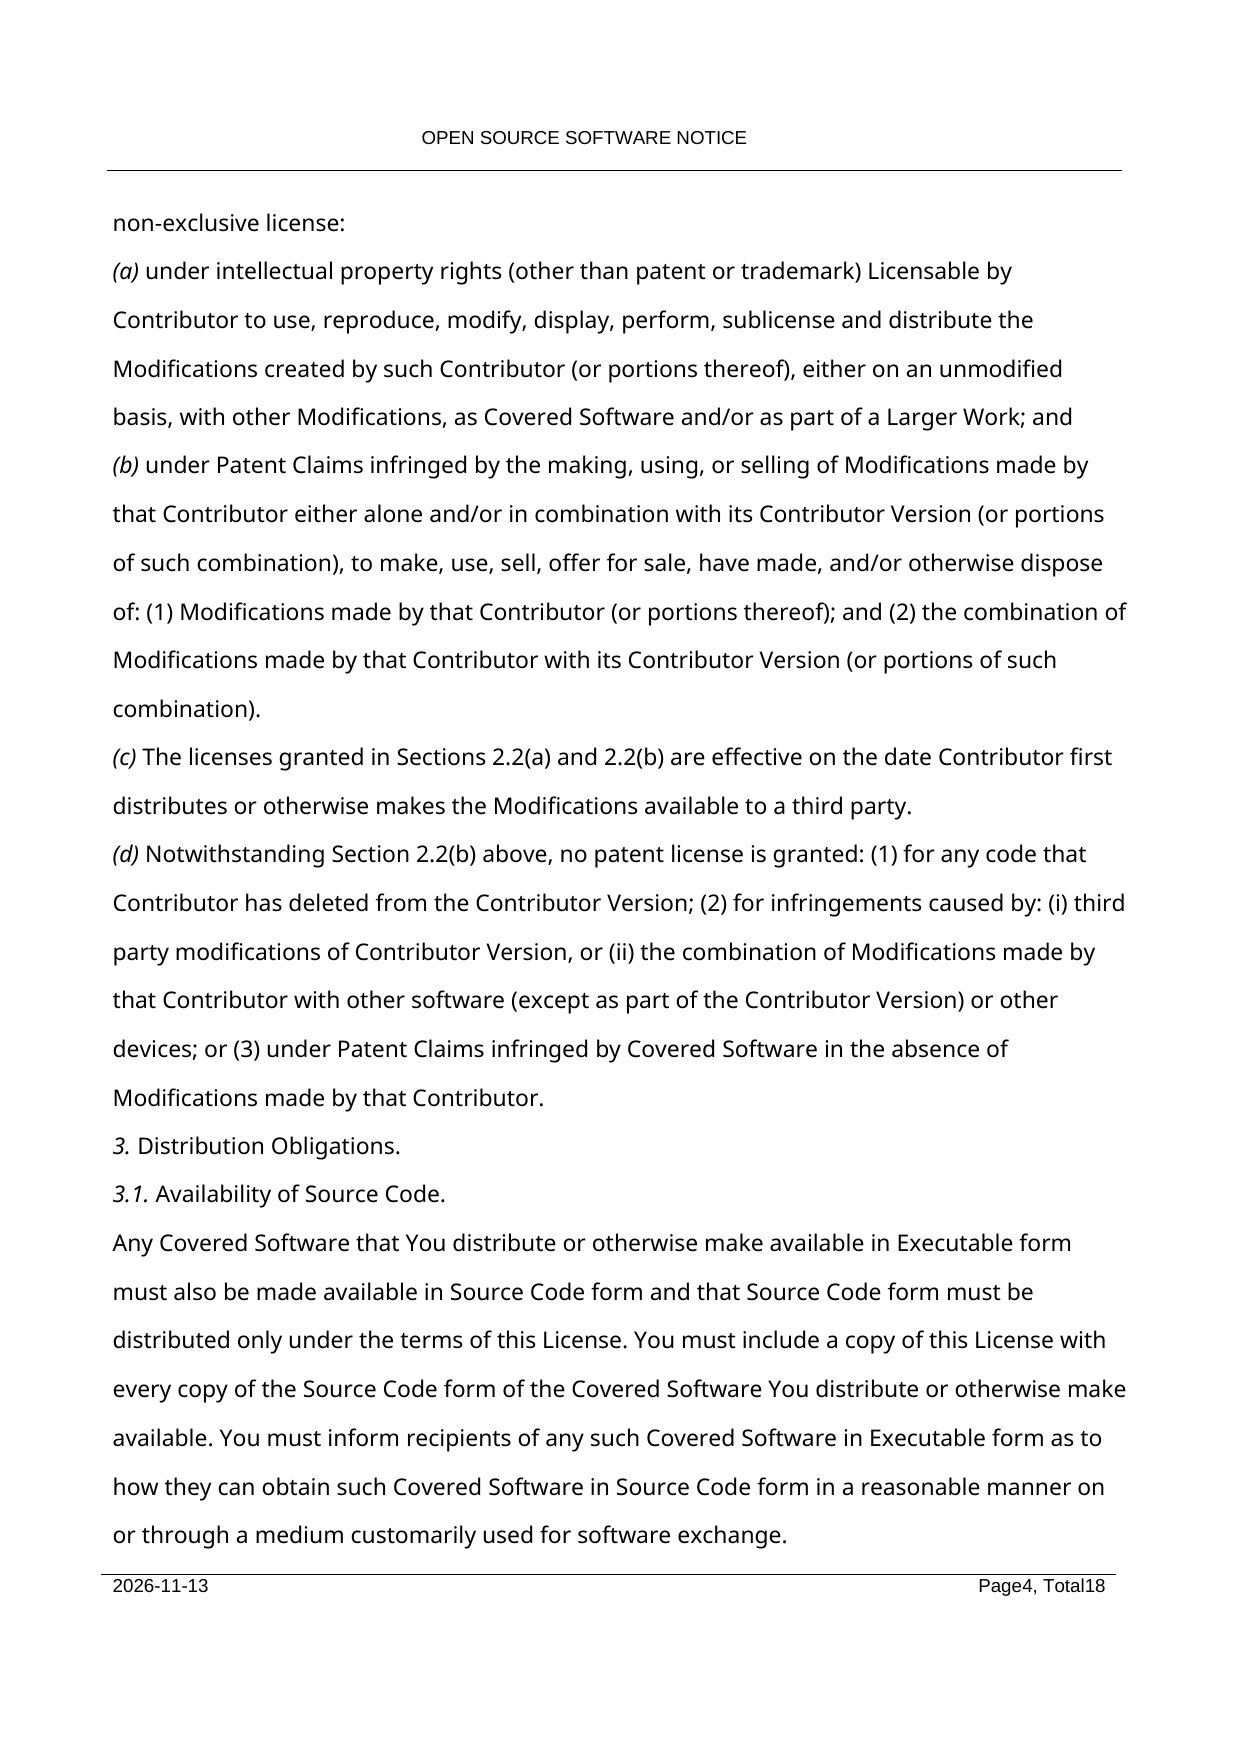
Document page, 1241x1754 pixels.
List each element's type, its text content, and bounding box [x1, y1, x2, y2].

text (d) Notwithstanding Section 2.2(b) above, no patent license is granted: (1) for any code that Contributor has deleted from the Contributor Version; (2) for infringements caused by: (i) third party modifications of Contributor Version, or (ii) the combination of Modifications made by that Contributor with other software (except as part of the Contributor Version) or other devices; or (3) under Patent Claims infringed by Covered Software in the absence of Modifications made by that Contributor. [112, 838, 1128, 1114]
text (b) under Patent Claims infringed by the making, using, or selling of Modifications made by that Contributor either alone and/or in combination with its Contributor Version (or portions of such combination), to make, use, sell, offer for sale, have made, and/or otherwise dispose of: (1) Modifications made by that Contributor (or portions thereof); and (2) the combination of Modifications made by that Contributor with its Contributor Version (or portions of such combination). [112, 449, 1128, 725]
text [112, 206, 1128, 239]
text 3.1. Availability of Source Code. Any Covered Software that You distribute or otherwise make available in Executable form must also be made available in Source Code form and that Source Code form must be distributed only under the terms of this License. You must include a copy of this License with every copy of the Source Code form of the Covered Software You distribute or otherwise make available. You must inform recipients of any such Covered Software in Executable form as to how they can obtain such Covered Software in Source Code form in a reasonable manner on or through a medium customarily used for software exchange. [112, 1178, 1128, 1551]
text 3. Distribution Obligations. [112, 1129, 1128, 1162]
text (a) under intellectual property rights (other than patent or trademark) Licensable by Contributor to use, reproduce, modify, display, perform, sublicense and distribute the Modifications created by such Contributor (or portions thereof), either on an unmodified basis, with other Modifications, as Covered Software and/or as part of a Larger Work; and [112, 254, 1128, 433]
text (c) The licenses granted in Sections 2.2(a) and 2.2(b) are effective on the date Contributor first distributes or otherwise makes the Modifications available to a third party. [112, 741, 1128, 822]
